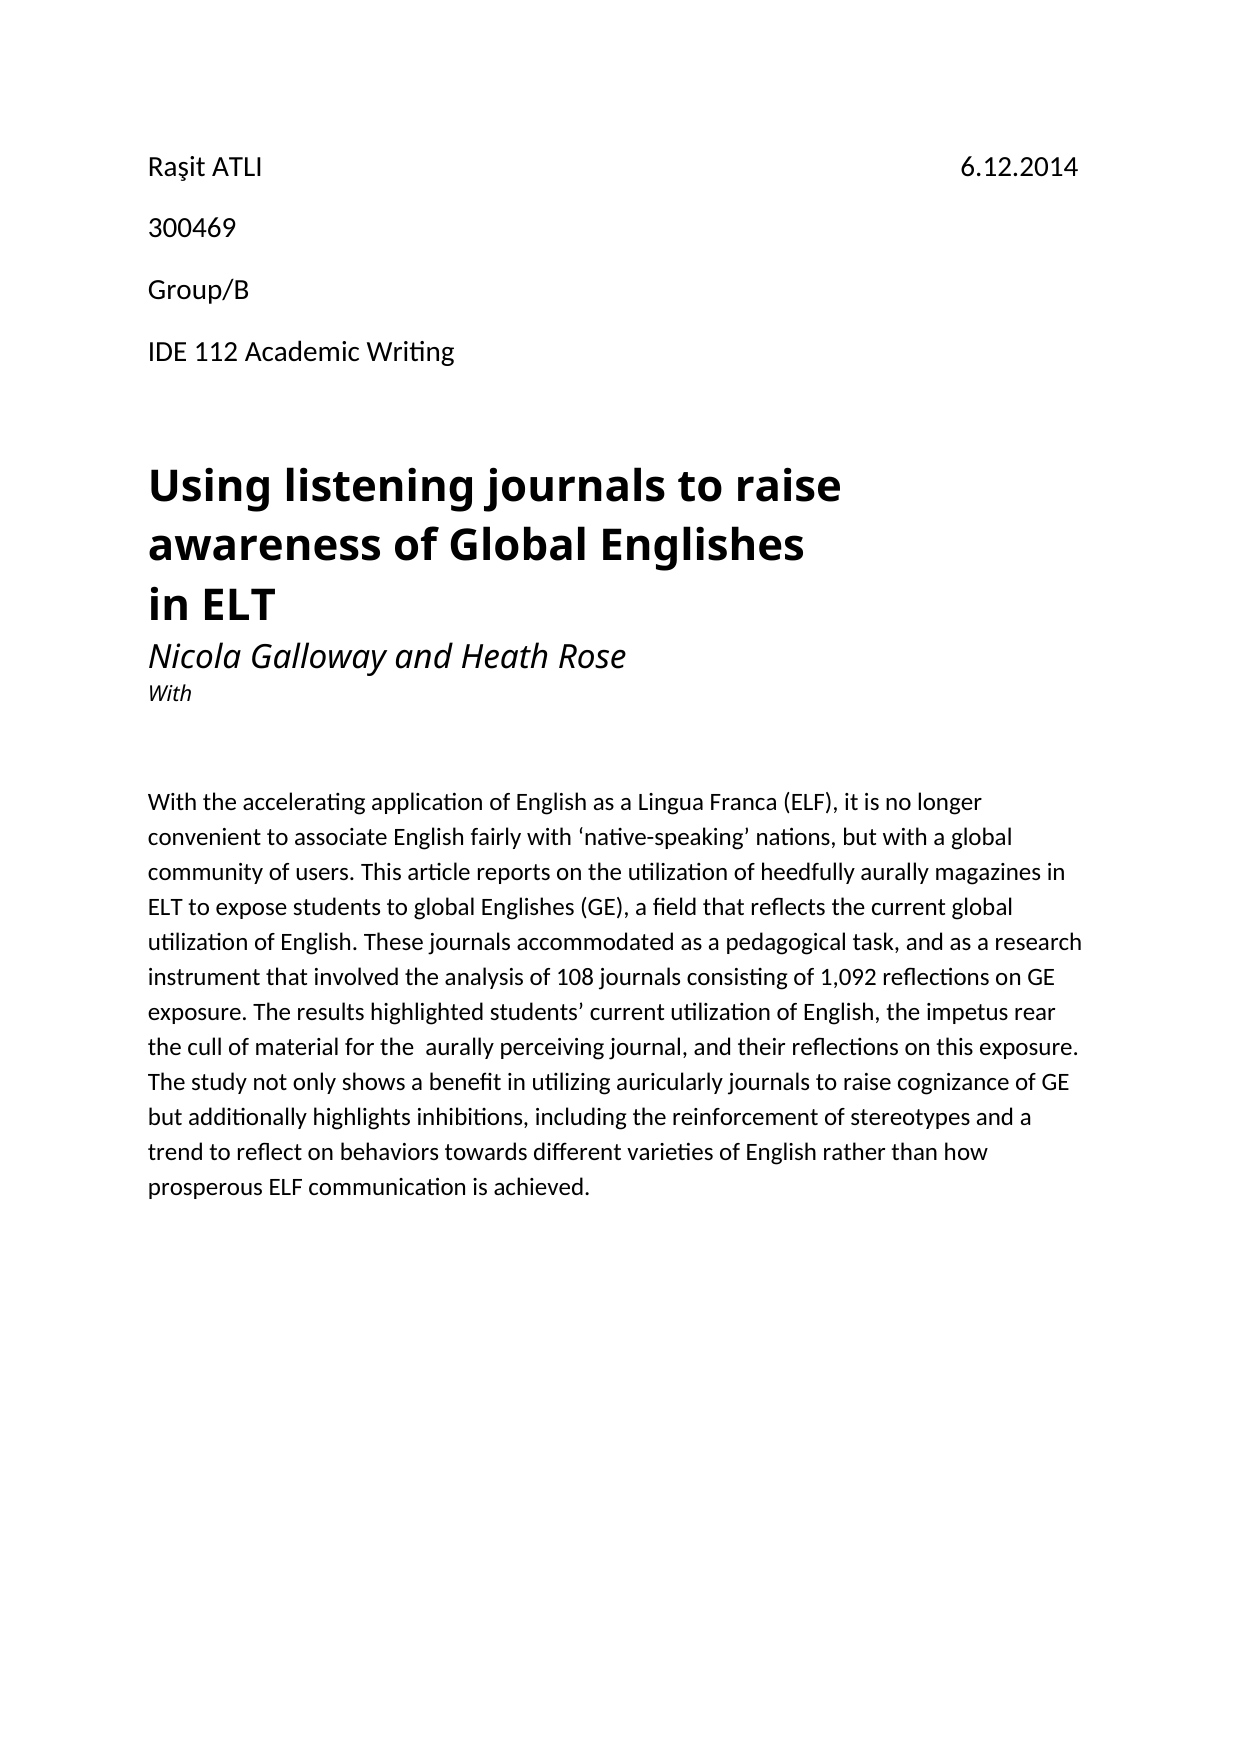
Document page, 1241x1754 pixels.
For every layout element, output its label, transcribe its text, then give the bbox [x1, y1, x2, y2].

text Group/B [148, 271, 1093, 307]
text With the accelerating application of English as a Lingua Franca (ELF), it is no longer convenient to associate English fairly with ‘native-speaking’ nations, but with a global community of users. This article reports on the utilization of heedfully aurally magazines in ELT to expose students to global Englishes (GE), a field that reflects the current global utilization of English. These journals accommodated as a pedagogical task, and as a research instrument that involved the analysis of 108 journals consisting of 1,092 reflections on GE exposure. The results highlighted students’ current utilization of English, the impetus rear the cull of material for the aurally perceiving journal, and their reflections on this exposure. The study not only shows a benefit in utilizing auricularly journals to raise cognizance of GE but additionally highlights inhibitions, including the reinforcement of stereotypes and a trend to reflect on behaviors towards different varieties of English rather than how prosperous ELF communication is achieved. [148, 786, 1093, 1202]
text in ELT [148, 573, 1093, 633]
text Using listening journals to raise [148, 454, 1093, 514]
text awareness of Global Englishes [148, 514, 1093, 573]
text With [148, 678, 1093, 708]
text Raşit ATLI 6.12.2014 [148, 148, 1093, 183]
text 300469 [148, 209, 1093, 245]
text IDE 112 Academic Writing [148, 333, 1093, 368]
text Nicola Galloway and Heath Rose [148, 633, 1093, 678]
